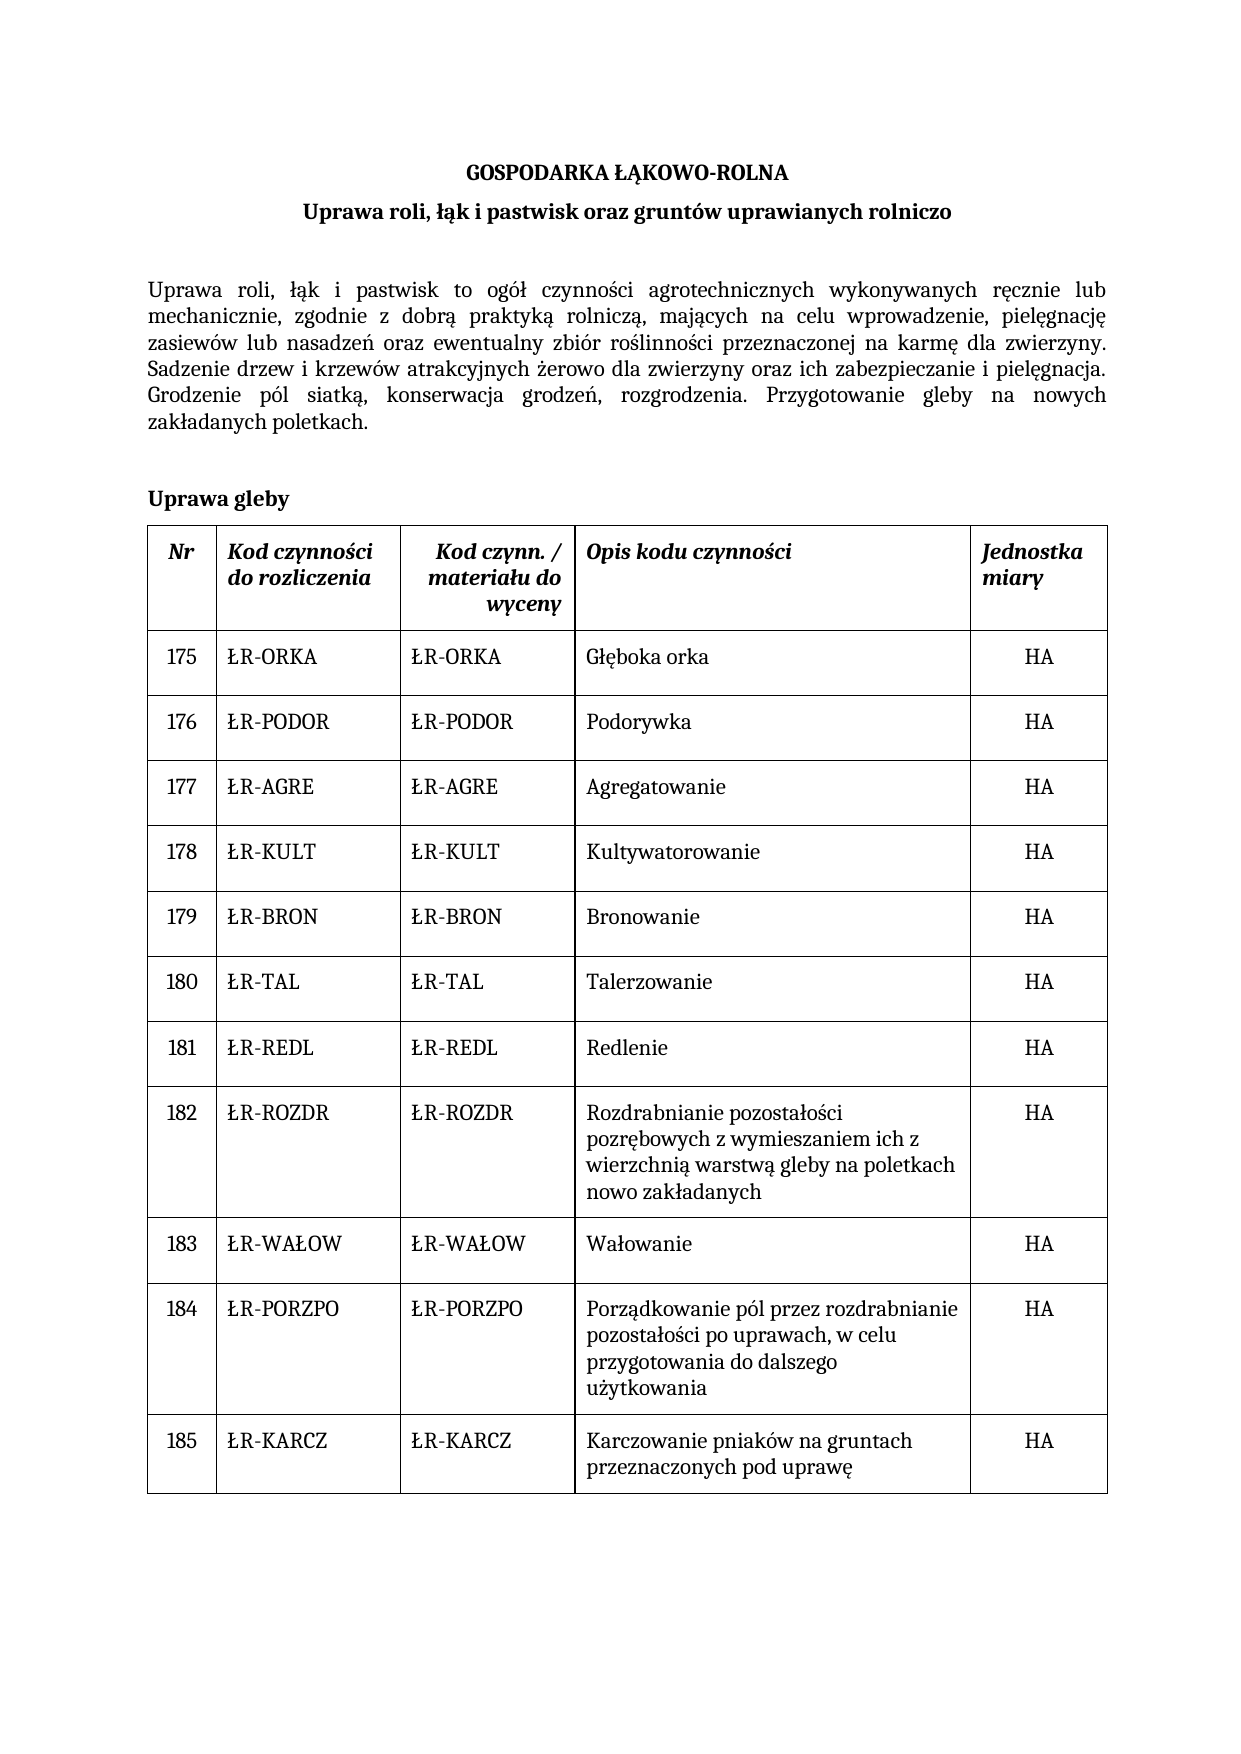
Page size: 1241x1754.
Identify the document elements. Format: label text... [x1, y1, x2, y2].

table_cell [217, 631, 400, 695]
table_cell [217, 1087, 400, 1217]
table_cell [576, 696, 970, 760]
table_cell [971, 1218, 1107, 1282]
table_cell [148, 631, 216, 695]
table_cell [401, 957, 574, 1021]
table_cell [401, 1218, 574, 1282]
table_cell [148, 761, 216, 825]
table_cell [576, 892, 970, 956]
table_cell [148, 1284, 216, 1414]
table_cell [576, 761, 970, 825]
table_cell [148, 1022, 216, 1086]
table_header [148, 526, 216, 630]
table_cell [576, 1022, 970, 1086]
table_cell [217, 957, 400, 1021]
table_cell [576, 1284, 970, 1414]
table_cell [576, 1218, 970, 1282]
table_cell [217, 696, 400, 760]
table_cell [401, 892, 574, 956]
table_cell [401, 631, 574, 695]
text Uprawa gleby [148, 486, 1107, 512]
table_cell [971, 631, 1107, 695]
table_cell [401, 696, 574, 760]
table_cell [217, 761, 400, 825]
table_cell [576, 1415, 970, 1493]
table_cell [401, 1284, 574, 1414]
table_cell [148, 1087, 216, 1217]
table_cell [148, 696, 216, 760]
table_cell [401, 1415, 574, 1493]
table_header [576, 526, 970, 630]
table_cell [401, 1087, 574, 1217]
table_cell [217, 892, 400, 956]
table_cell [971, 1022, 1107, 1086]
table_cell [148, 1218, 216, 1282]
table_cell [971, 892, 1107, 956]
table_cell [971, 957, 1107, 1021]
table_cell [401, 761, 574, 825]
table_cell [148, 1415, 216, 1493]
text Uprawa roli, łąk i pastwisk oraz gruntów uprawianych rolniczo [148, 199, 1107, 225]
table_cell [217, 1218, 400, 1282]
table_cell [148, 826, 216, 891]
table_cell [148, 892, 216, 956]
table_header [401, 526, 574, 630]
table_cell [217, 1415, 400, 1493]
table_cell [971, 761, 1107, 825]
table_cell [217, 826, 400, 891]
text GOSPODARKA ŁĄKOWO-ROLNA [148, 160, 1107, 186]
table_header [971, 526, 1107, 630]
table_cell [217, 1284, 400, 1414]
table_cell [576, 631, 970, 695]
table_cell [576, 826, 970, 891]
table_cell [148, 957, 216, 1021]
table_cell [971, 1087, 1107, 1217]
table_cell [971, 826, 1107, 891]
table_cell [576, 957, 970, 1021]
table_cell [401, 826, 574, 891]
text Uprawa roli, łąk i pastwisk to ogół czynności agrotechnicznych wykonywanych ręcznie lub mechanicznie, zgodnie z dobrą praktyką rolniczą, mających na celu wprowadzenie, pielęgnację zasiewów lub nasadzeń oraz ewentualny zbiór roślinności przeznaczonej na karmę dla zwierzyny. Sadzenie drzew i krzewów atrakcyjnych żerowo dla zwierzyny oraz ich zabezpieczanie i pielęgnacja. Grodzenie pól siatką, konserwacja grodzeń, rozgrodzenia. Przygotowanie gleby na nowych zakładanych poletkach. [148, 277, 1107, 435]
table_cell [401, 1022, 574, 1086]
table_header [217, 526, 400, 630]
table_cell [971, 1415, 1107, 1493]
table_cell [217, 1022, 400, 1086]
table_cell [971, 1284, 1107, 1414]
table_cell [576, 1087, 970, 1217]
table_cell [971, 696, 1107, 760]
